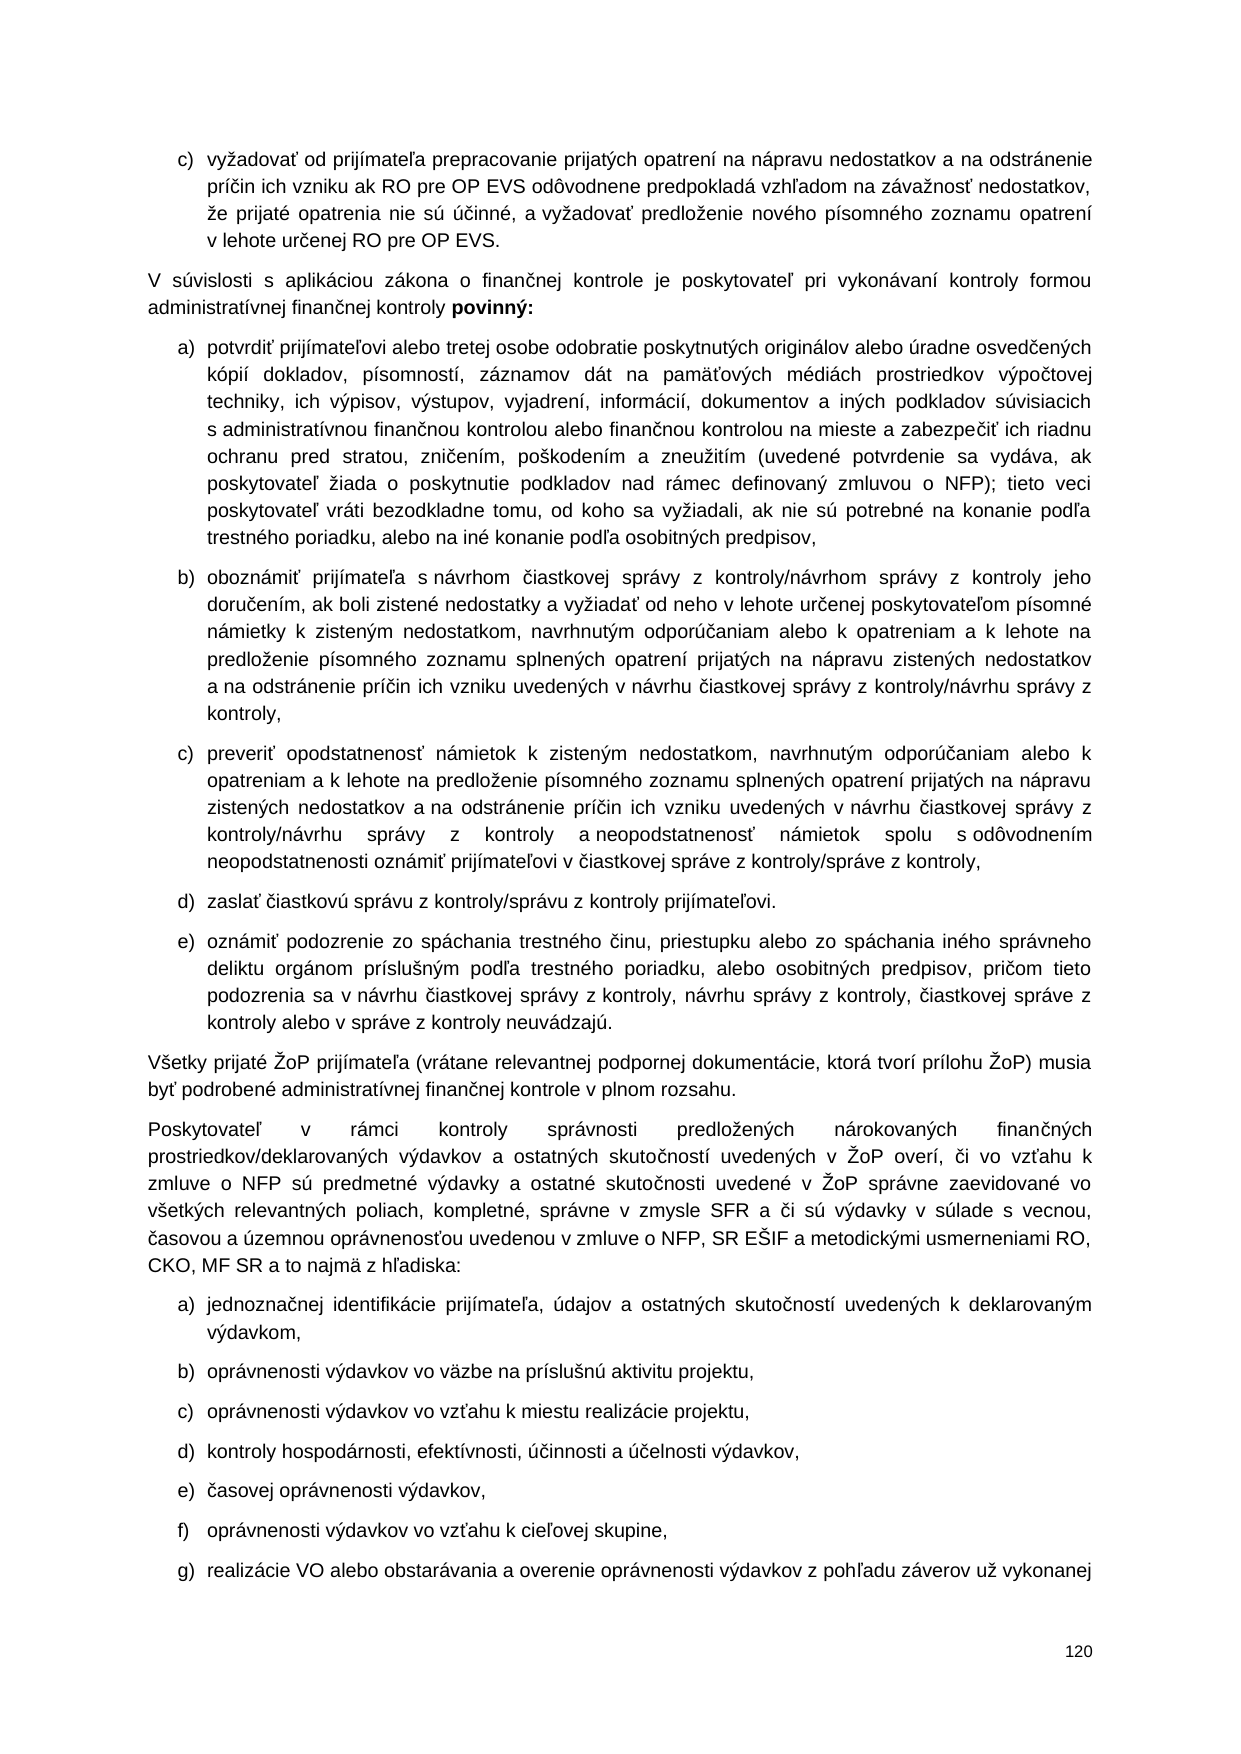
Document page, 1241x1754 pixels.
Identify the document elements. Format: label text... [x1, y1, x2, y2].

list vyžadovať od prijímateľa prepracovanie prijatých opatrení na nápravu nedostatkov a na odstránenie príčin ich vzniku ak RO pre OP EVS odôvodnene predpokladá vzhľadom na závažnosť nedostatkov, že prijaté opatrenia nie sú účinné, a vyžadovať predloženie nového písomného zoznamu opatrení v lehote určenej RO pre OP EVS. [177, 148, 1092, 252]
text Poskytovateľ v rámci kontroly správnosti predložených nárokovaných finančných prostriedkov/deklarovaných výdavkov a ostatných skutočností uvedených v ŽoP overí, či vo vzťahu k zmluve o NFP sú predmetné výdavky a ostatné skutočnosti uvedené v ŽoP správne zaevidované vo všetkých relevantných poliach, kompletné, správne v zmysle SFR a či sú výdavky v súlade s vecnou, časovou a územnou oprávnenosťou uvedenou v zmluve o NFP, SR EŠIF a metodickými usmerneniami RO, CKO, MF SR a to najmä z hľadiska: [148, 1118, 1092, 1276]
list oznámiť podozrenie zo spáchania trestného činu, priestupku alebo zo spáchania iného správneho deliktu orgánom príslušným podľa trestného poriadku, alebo osobitných predpisov, pričom tieto podozrenia sa v návrhu čiastkovej správy z kontroly, návrhu správy z kontroly, čiastkovej správe z kontroly alebo v správe z kontroly neuvádzajú. [177, 929, 1092, 1034]
list oprávnenosti výdavkov vo vzťahu k cieľovej skupine, [177, 1519, 1092, 1542]
list časovej oprávnenosti výdavkov, [177, 1479, 1092, 1502]
list oboznámiť prijímateľa s návrhom čiastkovej správy z kontroly/návrhom správy z kontroly jeho doručením, ak boli zistené nedostatky a vyžiadať od neho v lehote určenej poskytovateľom písomné námietky k zisteným nedostatkom, navrhnutým odporúčaniam alebo k opatreniam a k lehote na predloženie písomného zoznamu splnených opatrení prijatých na nápravu zistených nedostatkov a na odstránenie príčin ich vzniku uvedených v návrhu čiastkovej správy z kontroly/návrhu správy z kontroly, [177, 566, 1092, 724]
list kontroly hospodárnosti, efektívnosti, účinnosti a účelnosti výdavkov, [177, 1439, 1092, 1462]
text Všetky prijaté ŽoP prijímateľa (vrátane relevantnej podpornej dokumentácie, ktorá tvorí prílohu ŽoP) musia byť podrobené administratívnej finančnej kontrole v plnom rozsahu. [148, 1051, 1092, 1101]
list oprávnenosti výdavkov vo vzťahu k miestu realizácie projektu, [177, 1400, 1092, 1423]
list zaslať čiastkovú správu z kontroly/správu z kontroly prijímateľovi. [177, 890, 1092, 913]
list jednoznačnej identifikácie prijímateľa, údajov a ostatných skutočností uvedených k deklarovaným výdavkom, [177, 1293, 1092, 1343]
list oprávnenosti výdavkov vo väzbe na príslušnú aktivitu projektu, [177, 1360, 1092, 1383]
list potvrdiť prijímateľovi alebo tretej osobe odobratie poskytnutých originálov alebo úradne osvedčených kópií dokladov, písomností, záznamov dát na pamäťových médiách prostriedkov výpočtovej techniky, ich výpisov, výstupov, vyjadrení, informácií, dokumentov a iných podkladov súvisiacich s administratívnou finančnou kontrolou alebo finančnou kontrolou na mieste a zabezpečiť ich riadnu ochranu pred stratou, zničením, poškodením a zneužitím (uvedené potvrdenie sa vydáva, ak poskytovateľ žiada o poskytnutie podkladov nad rámec definovaný zmluvou o NFP); tieto veci poskytovateľ vráti bezodkladne tomu, od koho sa vyžiadali, ak nie sú potrebné na konanie podľa trestného poriadku, alebo na iné konanie podľa osobitných predpisov, [177, 336, 1092, 549]
text V súvislosti s aplikáciou zákona o finančnej kontrole je poskytovateľ pri vykonávaní kontroly formou administratívnej finančnej kontroly povinný: [148, 269, 1092, 319]
list preveriť opodstatnenosť námietok k zisteným nedostatkom, navrhnutým odporúčaniam alebo k opatreniam a k lehote na predloženie písomného zoznamu splnených opatrení prijatých na nápravu zistených nedostatkov a na odstránenie príčin ich vzniku uvedených v návrhu čiastkovej správy z kontroly/návrhu správy z kontroly a neopodstatnenosť námietok spolu s odôvodnením neopodstatnenosti oznámiť prijímateľovi v čiastkovej správe z kontroly/správe z kontroly, [177, 741, 1092, 873]
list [177, 1559, 1092, 1581]
